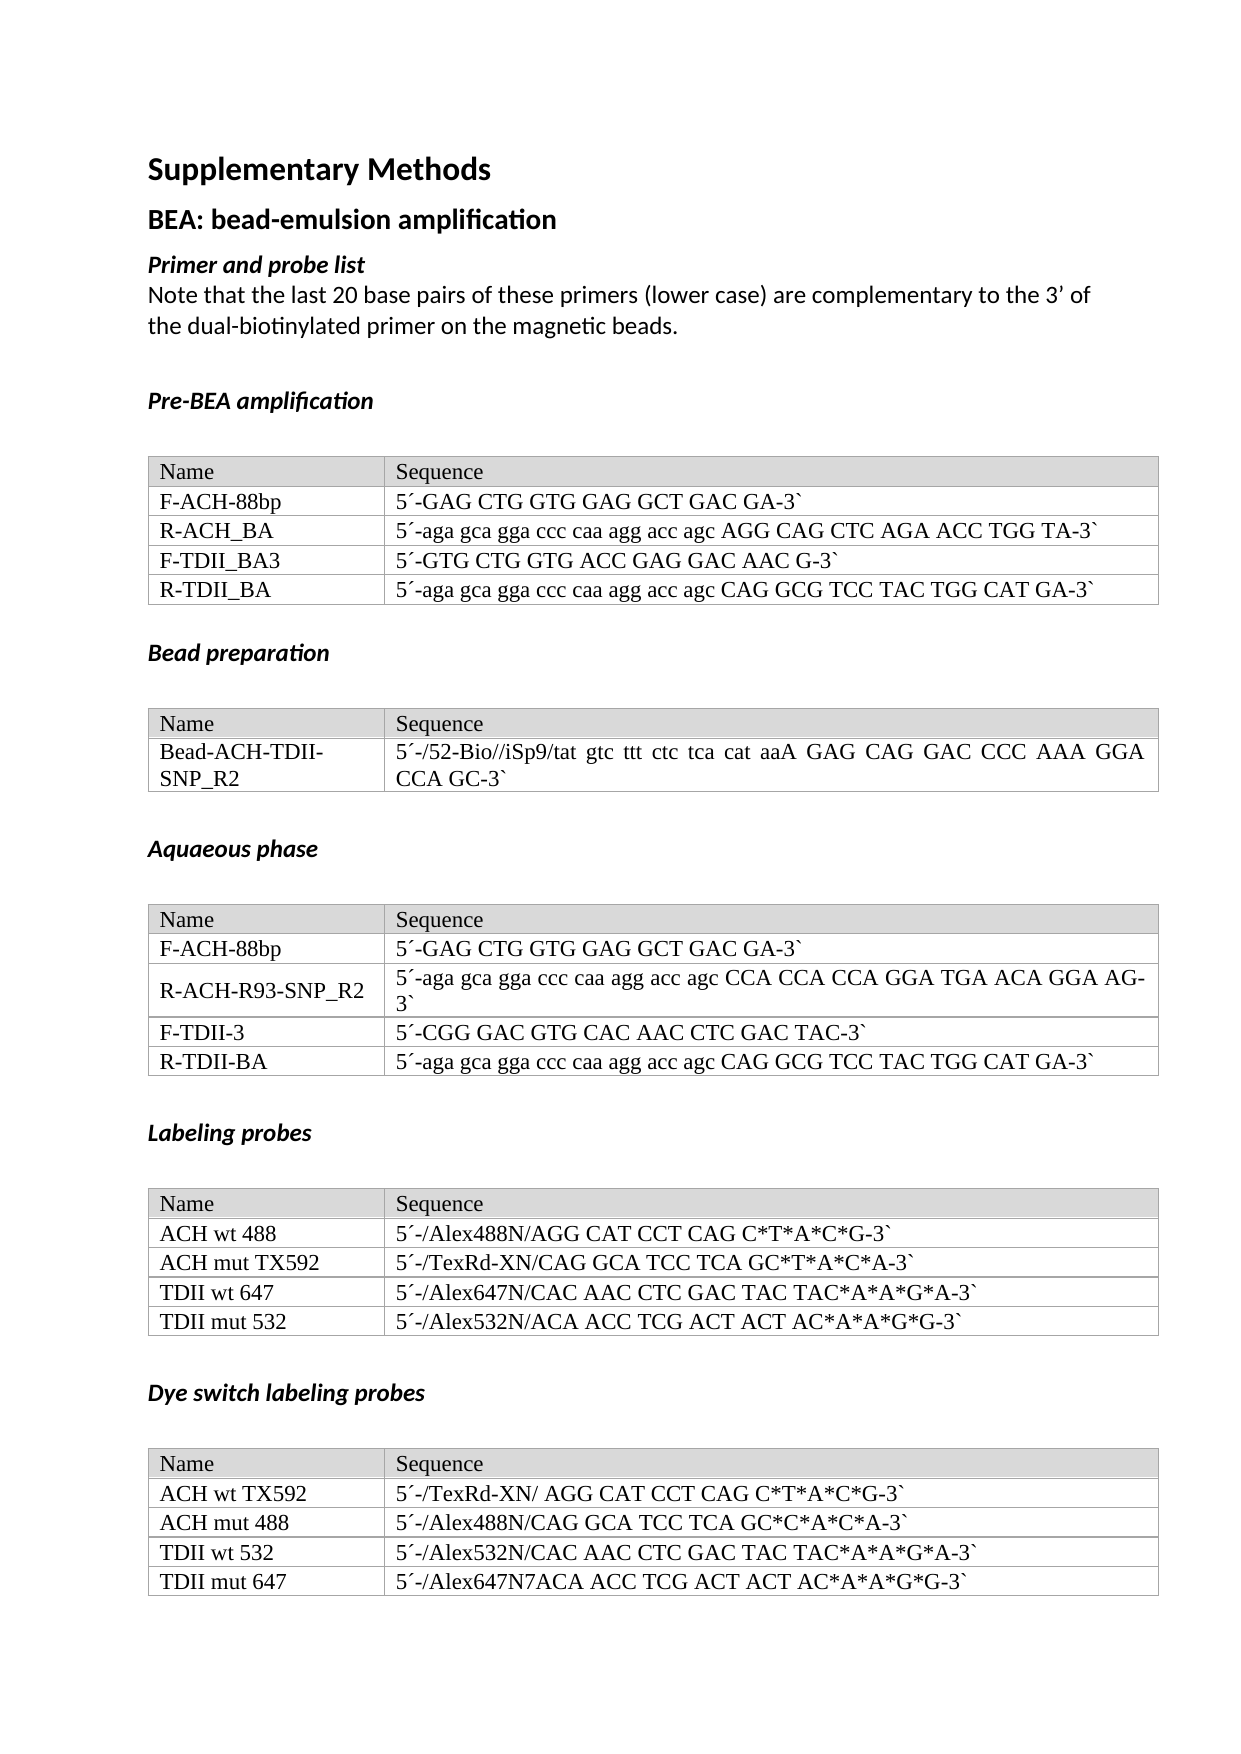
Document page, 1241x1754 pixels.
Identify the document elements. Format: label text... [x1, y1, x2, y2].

table_cell 5´-GAG CTG GTG GAG GCT GAC GA-3` [385, 934, 1158, 963]
table_header Sequence [385, 1449, 1158, 1477]
table_cell R-ACH_BA [149, 516, 384, 545]
table_cell 5´-/Alex488N/CAG GCA TCC TCA GC*C*A*C*A-3` [385, 1508, 1158, 1536]
table_cell R-TDII-BA [149, 1047, 384, 1075]
table_cell 5´-GAG CTG GTG GAG GCT GAC GA-3` [385, 487, 1158, 515]
table_header Name [149, 709, 384, 737]
table_cell TDII mut 532 [149, 1307, 384, 1335]
table_cell 5´-/Alex647N/CAC AAC CTC GAC TAC TAC*A*A*G*A-3` [385, 1278, 1158, 1306]
table_cell R-ACH-R93-SNP_R2 [149, 964, 384, 1016]
table_cell 5´-/Alex532N/CAC AAC CTC GAC TAC TAC*A*A*G*A-3` [385, 1538, 1158, 1566]
subtitle Labeling probes [148, 1117, 1093, 1147]
table_cell ACH mut 488 [149, 1508, 384, 1536]
table_header Name [149, 457, 384, 486]
table_cell 5´-CGG GAC GTG CAC AAC CTC GAC TAC-3` [385, 1018, 1158, 1046]
table_cell 5´-/TexRd-XN/CAG GCA TCC TCA GC*T*A*C*A-3` [385, 1248, 1158, 1276]
table_cell 5´-/TexRd-XN/ AGG CAT CCT CAG C*T*A*C*G-3` [385, 1479, 1158, 1507]
table_header Sequence [385, 1189, 1158, 1217]
table_cell TDII mut 647 [149, 1567, 384, 1595]
table_cell 5´-/52-Bio//iSp9/tat gtc ttt ctc tca cat aaA GAG CAG GAC CCC AAA GGA CCA GC-3` [385, 739, 1158, 791]
subtitle Primer and probe list [148, 249, 1093, 279]
table_header Name [149, 1449, 384, 1477]
table_header Sequence [385, 709, 1158, 737]
table_cell 5´-aga gca gga ccc caa agg acc agc CAG GCG TCC TAC TGG CAT GA-3` [385, 575, 1158, 604]
table_cell 5´-aga gca gga ccc caa agg acc agc CAG GCG TCC TAC TGG CAT GA-3` [385, 1047, 1158, 1075]
subtitle Aquaeous phase [148, 833, 1093, 863]
table_header Name [149, 1189, 384, 1217]
table_cell Bead-ACH-TDII-SNP_R2 [149, 739, 384, 791]
table_cell 5´-aga gca gga ccc caa agg acc agc CCA CCA CCA GGA TGA ACA GGA AG-3` [385, 964, 1158, 1016]
subtitle Bead preparation [148, 637, 1093, 667]
table_cell ACH mut TX592 [149, 1248, 384, 1276]
subtitle BEA: bead-emulsion amplification [148, 201, 1093, 236]
table_cell F-ACH-88bp [149, 934, 384, 963]
text Note that the last 20 base pairs of these primers (lower case) are complementary to the 3’ of the dual-biotinylated primer on the magnetic beads. [148, 279, 1093, 341]
subtitle Dye switch labeling probes [148, 1377, 1093, 1407]
table_cell TDII wt 532 [149, 1538, 384, 1566]
table_cell TDII wt 647 [149, 1278, 384, 1306]
table_cell F-ACH-88bp [149, 487, 384, 515]
table_cell 5´-/Alex488N/AGG CAT CCT CAG C*T*A*C*G-3` [385, 1219, 1158, 1247]
subtitle Supplementary Methods [148, 148, 1093, 188]
table_cell F-TDII-3 [149, 1018, 384, 1046]
table_header Sequence [385, 457, 1158, 486]
table_header Name [149, 905, 384, 933]
table_cell 5´-aga gca gga ccc caa agg acc agc AGG CAG CTC AGA ACC TGG TA-3` [385, 516, 1158, 545]
table_header Sequence [385, 905, 1158, 933]
table_cell 5´-GTG CTG GTG ACC GAG GAC AAC G-3` [385, 546, 1158, 574]
table_cell 5´-/Alex647N7ACA ACC TCG ACT ACT AC*A*A*G*G-3` [385, 1567, 1158, 1595]
subtitle Pre-BEA amplification [148, 385, 1093, 416]
table_cell ACH wt TX592 [149, 1479, 384, 1507]
table_cell F-TDII_BA3 [149, 546, 384, 574]
table_cell 5´-/Alex532N/ACA ACC TCG ACT ACT AC*A*A*G*G-3` [385, 1307, 1158, 1335]
table_cell ACH wt 488 [149, 1219, 384, 1247]
table_cell R-TDII_BA [149, 575, 384, 604]
